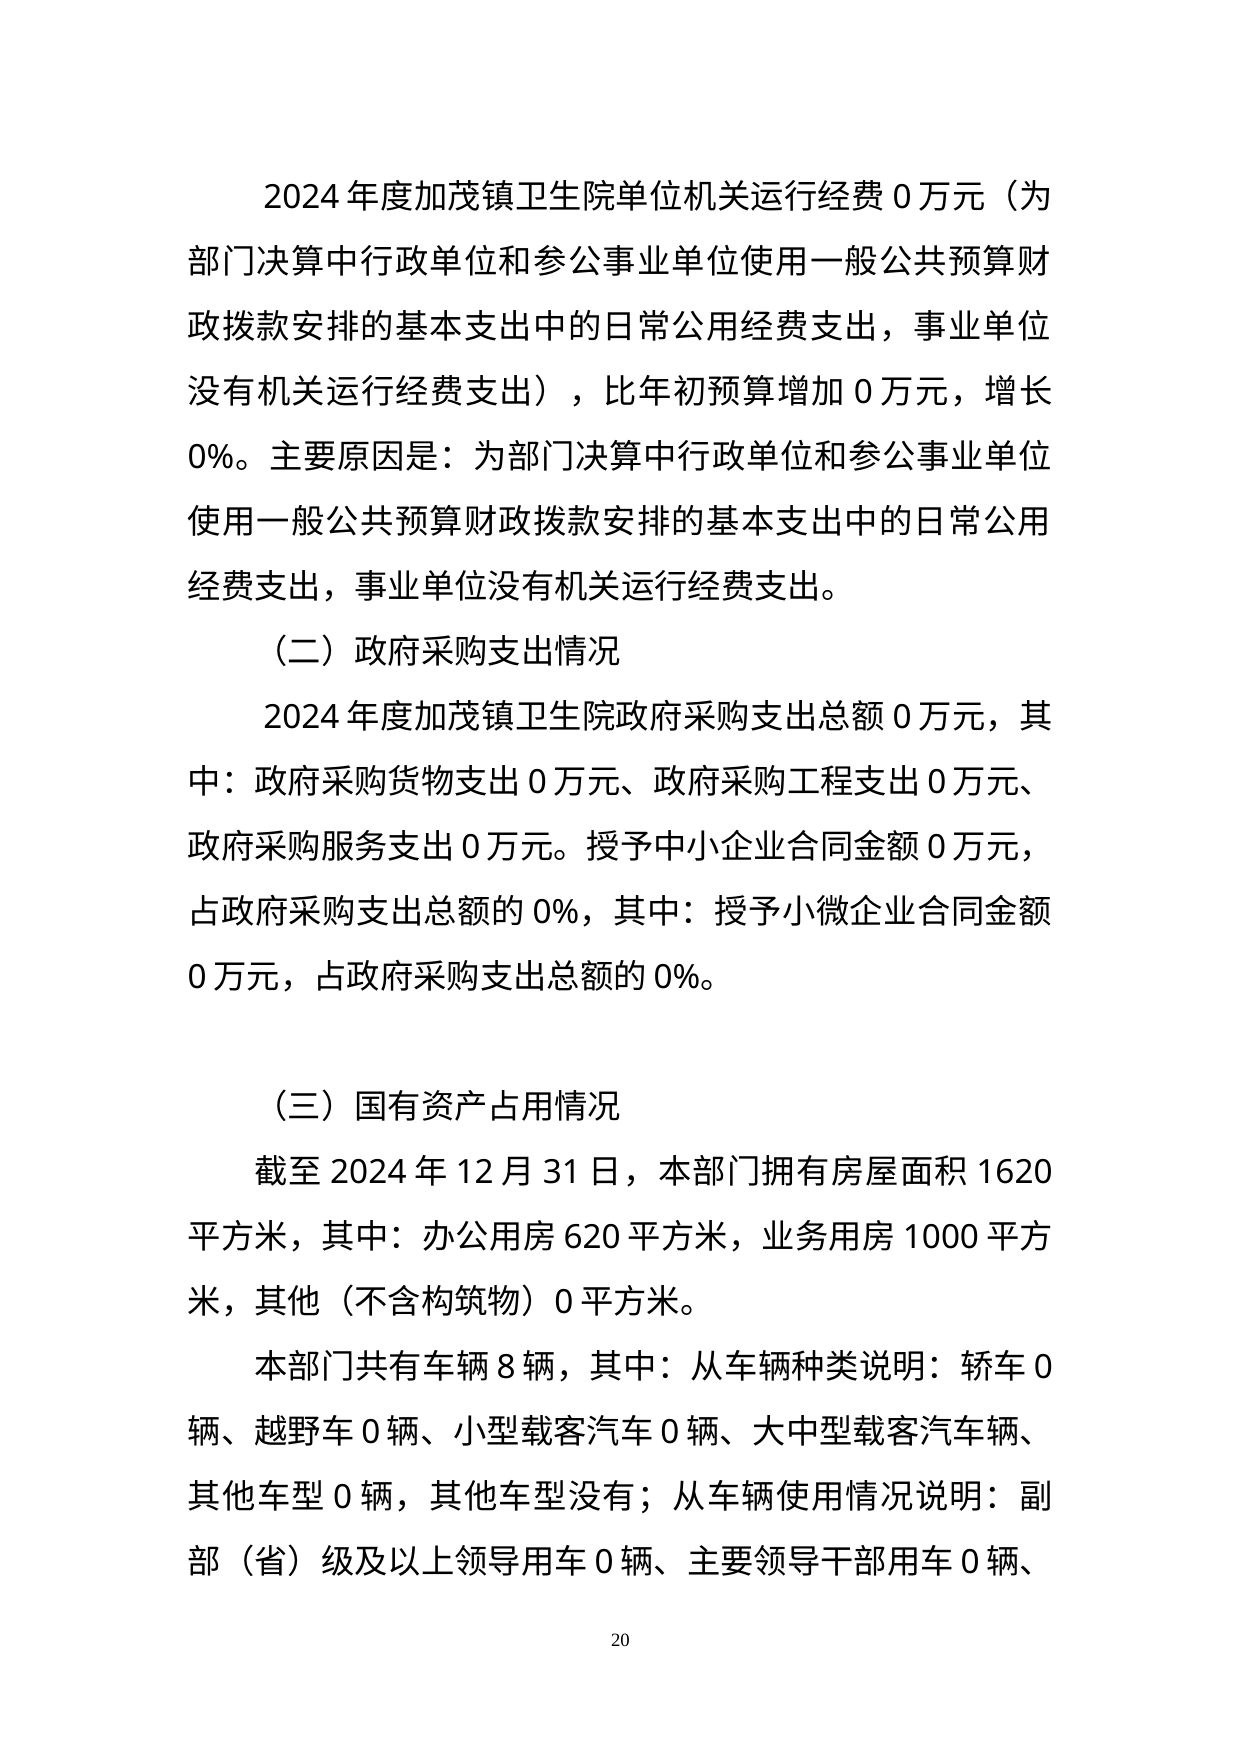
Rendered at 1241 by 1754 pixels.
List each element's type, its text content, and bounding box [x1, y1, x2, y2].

text 截至2024年12月31日，本部门拥有房屋面积1620平方米，其中：办公用房620平方米，业务用房1000平方米，其他（不含构筑物）0平方米。 [187, 1137, 1053, 1332]
text 2024年度加茂镇卫生院政府采购支出总额0万元，其中：政府采购货物支出0万元、政府采购工程支出0万元、政府采购服务支出0万元。授予中小企业合同金额0万元，占政府采购支出总额的0%，其中：授予小微企业合同金额0万元，占政府采购支出总额的0%。 [187, 682, 1053, 1007]
text （二）政府采购支出情况 [187, 617, 1053, 682]
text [187, 1332, 1053, 1592]
text （三）国有资产占用情况 [187, 1072, 1053, 1137]
text 2024年度加茂镇卫生院单位机关运行经费0万元（为部门决算中行政单位和参公事业单位使用一般公共预算财政拨款安排的基本支出中的日常公用经费支出，事业单位没有机关运行经费支出），比年初预算增加0万元，增长0%。主要原因是：为部门决算中行政单位和参公事业单位使用一般公共预算财政拨款安排的基本支出中的日常公用经费支出，事业单位没有机关运行经费支出。 [187, 162, 1053, 617]
